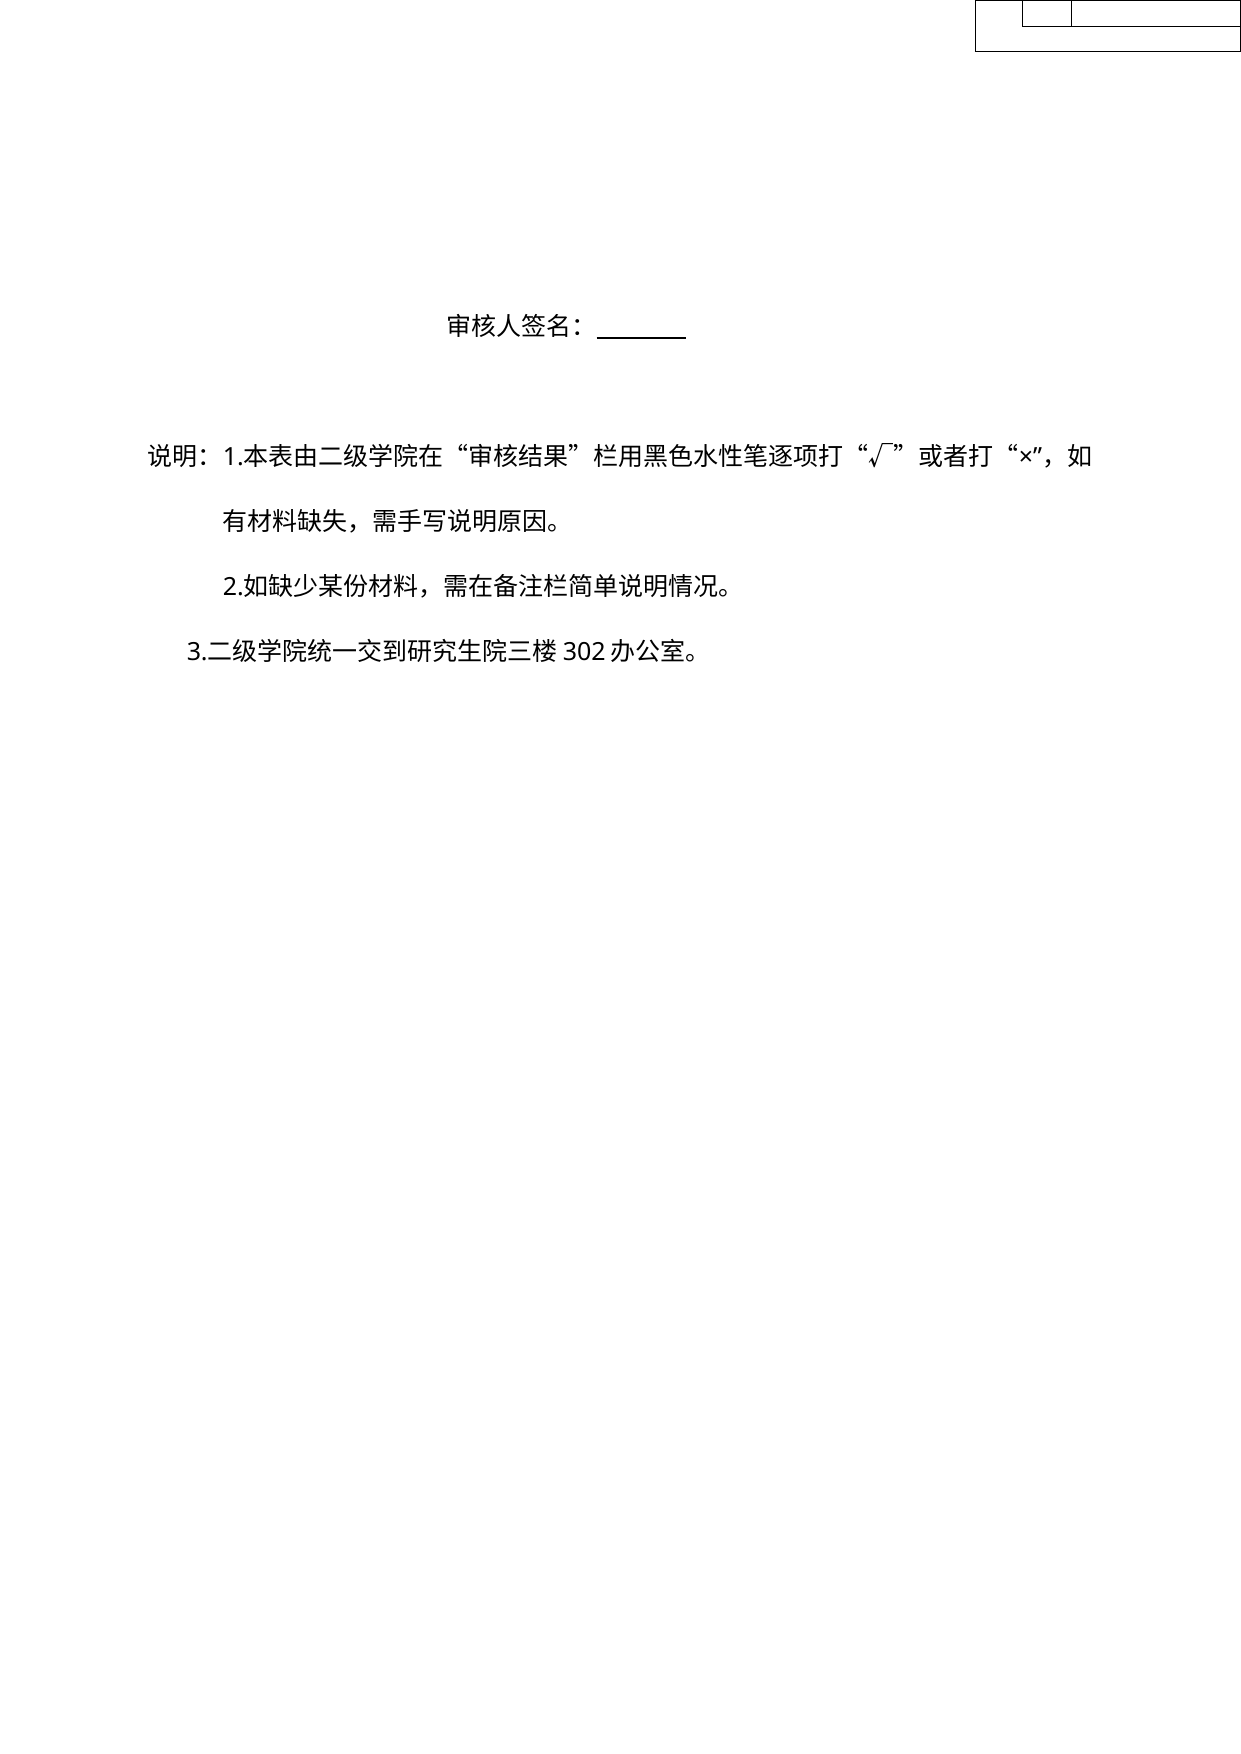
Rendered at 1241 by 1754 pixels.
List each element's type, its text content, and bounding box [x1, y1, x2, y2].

text 2.如缺少某份材料，需在备注栏简单说明情况。 [148, 552, 1092, 617]
text 3.二级学院统一交到研究生院三楼302办公室。 [148, 617, 1092, 682]
table_header [976, 1, 1240, 51]
text 说明：1.本表由二级学院在“审核结果”栏用黑色水性笔逐项打“√”或者打“×”，如有材料缺失，需手写说明原因。 [148, 422, 1092, 552]
text 审核人签名： [148, 292, 1092, 357]
